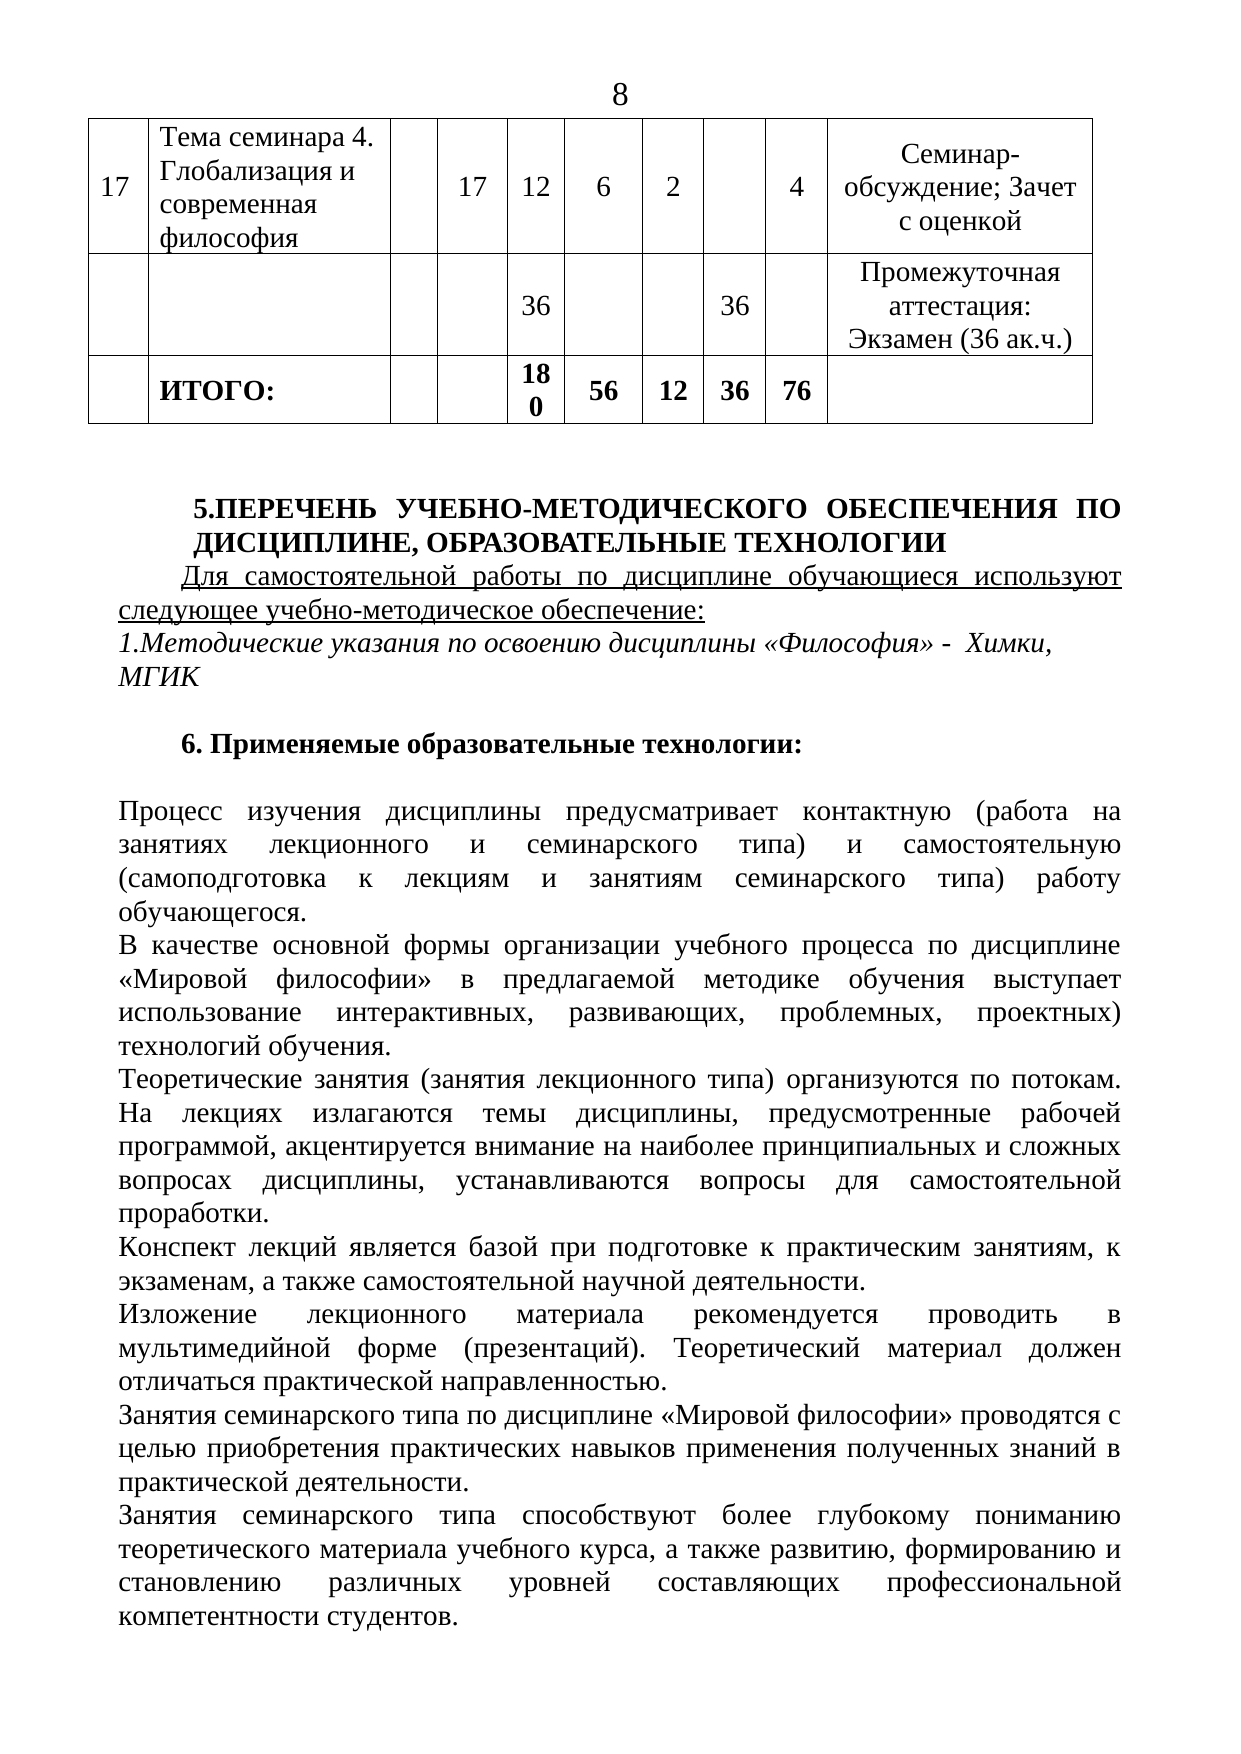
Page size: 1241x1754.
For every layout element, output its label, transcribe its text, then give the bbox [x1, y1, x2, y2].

text Конспект лекций является базой при подготовке к практическим занятиям, к экзаменам, а также самостоятельной научной деятельности. [118, 1229, 1122, 1296]
table_cell Промежуточная аттестация: Экзамен (36 ак.ч.) [828, 254, 1092, 355]
table_cell 36 [704, 356, 765, 423]
table_cell 6 [565, 119, 642, 253]
text 6. Применяемые образовательные технологии: [118, 726, 1122, 759]
table_cell [89, 356, 148, 423]
table_cell [438, 254, 507, 355]
table_cell 56 [565, 356, 642, 423]
text Занятия семинарского типа по дисциплине «Мировой философии» проводятся с целью приобретения практических навыков применения полученных знаний в практической деятельности. [118, 1397, 1122, 1497]
text Теоретические занятия (занятия лекционного типа) организуются по потокам. На лекциях излагаются темы дисциплины, предусмотренные рабочей программой, акцентируется внимание на наиболее принципиальных и сложных вопросах дисциплины, устанавливаются вопросы для самостоятельной проработки. [118, 1061, 1122, 1229]
table_cell 2 [643, 119, 703, 253]
table_cell [766, 254, 827, 355]
table_cell 36 [508, 254, 564, 355]
table_cell 180 [508, 356, 564, 423]
table_cell [828, 356, 1092, 423]
table_cell [704, 119, 765, 253]
text Процесс изучения дисциплины предусматривает контактную (работа на занятиях лекционного и семинарского типа) и самостоятельную (самоподготовка к лекциям и занятиям семинарского типа) работу обучающегося. [118, 793, 1122, 927]
table_cell Тема семинара 4. Глобализация и современная философия [149, 119, 390, 253]
table_cell Семинар-обсуждение; Зачет с оценкой [828, 119, 1092, 253]
table_cell 17 [438, 119, 507, 253]
table_cell 76 [766, 356, 827, 423]
text Занятия семинарского типа способствуют более глубокому пониманию теоретического материала учебного курса, а также развитию, формированию и становлению различных уровней составляющих профессиональной компетентности студентов. [118, 1497, 1122, 1632]
table_cell 12 [508, 119, 564, 253]
table_cell [438, 356, 507, 423]
table_cell 36 [704, 254, 765, 355]
text Для самостоятельной работы по дисциплине обучающиеся используют следующее учебно-методическое обеспечение: [118, 558, 1122, 625]
table_cell 17 [89, 119, 148, 253]
table_cell 4 [766, 119, 827, 253]
table_cell ИТОГО: [149, 356, 390, 423]
text В качестве основной формы организации учебного процесса по дисциплине «Мировой философии» в предлагаемой методике обучения выступает использование интерактивных, развивающих, проблемных, проектных) технологий обучения. [118, 927, 1122, 1061]
table_cell [391, 356, 437, 423]
table_cell 12 [643, 356, 703, 423]
table_cell [565, 254, 642, 355]
text Изложение лекционного материала рекомендуется проводить в мультимедийной форме (презентаций). Теоретический материал должен отличаться практической направленностью. [118, 1296, 1122, 1397]
table_cell [391, 254, 437, 355]
table_cell [149, 254, 390, 355]
subtitle 5.ПЕРЕЧЕНЬ УЧЕБНО-МЕТОДИЧЕСКОГО ОБЕСПЕЧЕНИЯ ПО ДИСЦИПЛИНЕ, ОБРАЗОВАТЕЛЬНЫЕ ТЕХНОЛОГИИ [193, 491, 1122, 558]
table_cell [89, 254, 148, 355]
table_cell [643, 254, 703, 355]
text 1.Методические указания по освоению дисциплины «Философия» - Химки, МГИК [118, 625, 1122, 692]
